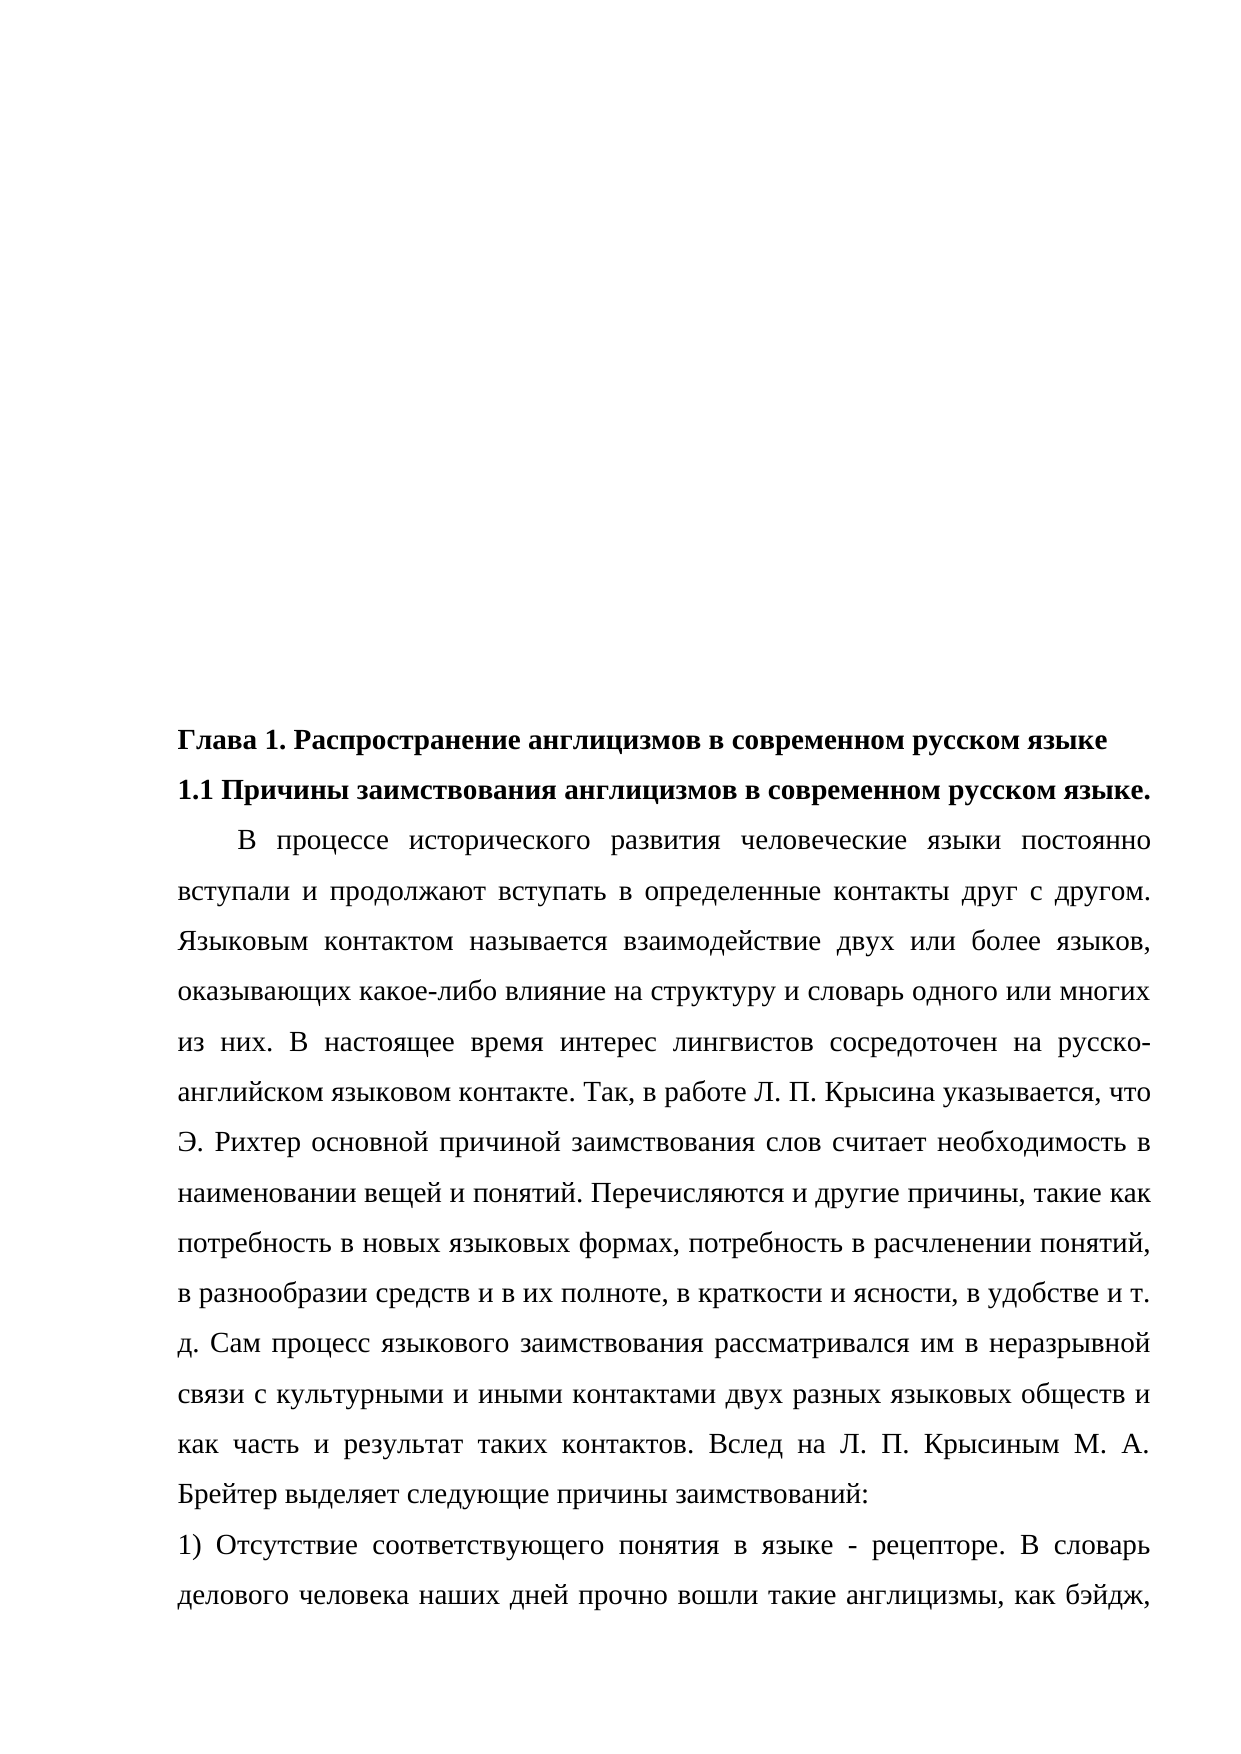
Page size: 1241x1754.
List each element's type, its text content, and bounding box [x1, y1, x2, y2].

text 1.1 Причины заимствования англицизмов в современном русском языке. [177, 772, 1152, 806]
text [177, 1527, 1152, 1611]
text Глава 1. Распространение англицизмов в современном русском языке [177, 722, 1152, 755]
text В процессе исторического развития человеческие языки постоянно вступали и продолжают вступать в определенные контакты друг с другом. Языковым контактом называется взаимодействие двух или более языков, оказывающих какое-либо влияние на структуру и словарь одного или многих из них. В настоящее время интерес лингвистов сосредоточен на русско-английском языковом контакте. Так, в работе Л. П. Крысина указывается, что Э. Рихтер основной причиной заимствования слов считает необходимость в наименовании вещей и понятий. Перечисляются и другие причины, такие как потребность в новых языковых формах, потребность в расчленении понятий, в разнообразии средств и в их полноте, в краткости и ясности, в удобстве и т. д. Сам процесс языкового заимствования рассматривался им в неразрывной связи с культурными и иными контактами двух разных языковых обществ и как часть и результат таких контактов. Вслед на Л. П. Крысиным М. А. Брейтер выделяет следующие причины заимствований: [177, 822, 1152, 1510]
